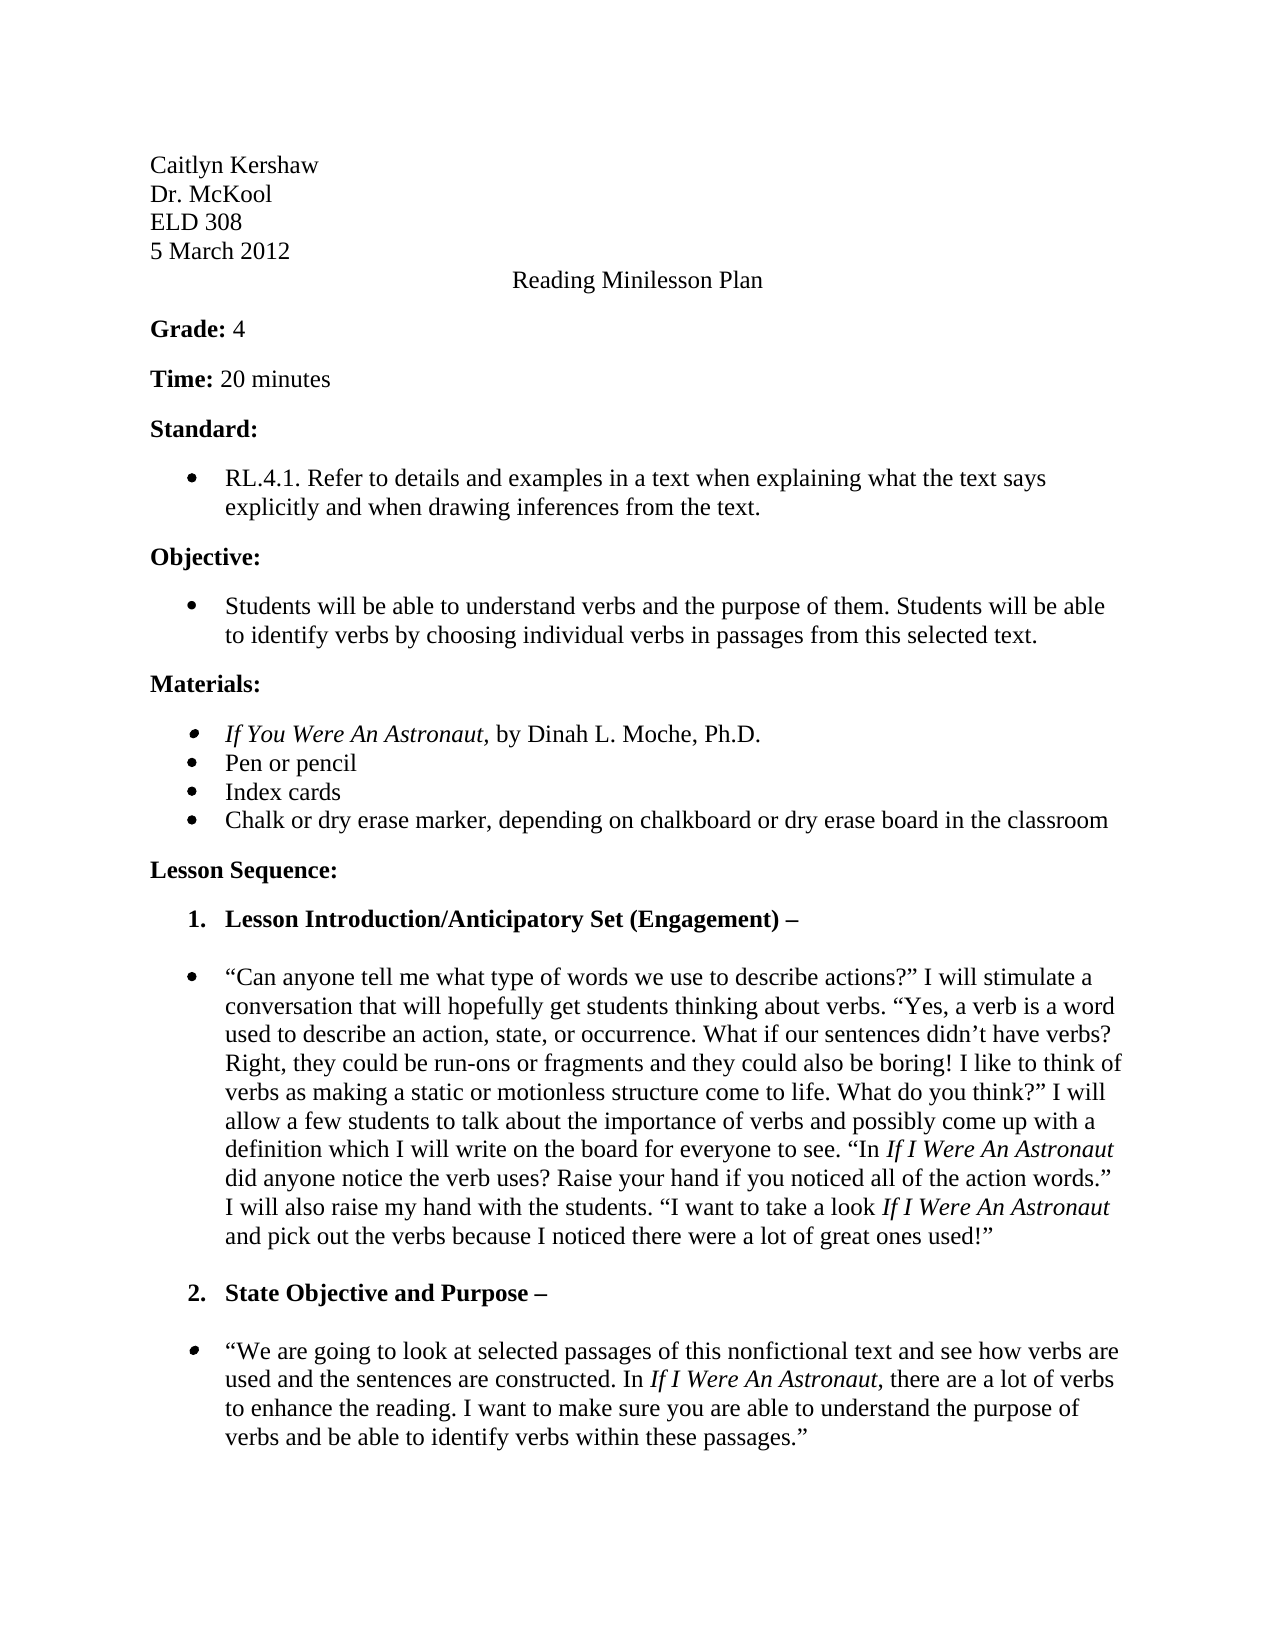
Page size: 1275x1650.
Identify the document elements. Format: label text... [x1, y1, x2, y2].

text Time: 20 minutes [150, 364, 1125, 393]
list “We are going to look at selected passages of this nonfictional text and see how verbs are used and the sentences are constructed. In If I Were An Astronaut, there are a lot of verbs to enhance the reading. I want to make sure you are able to understand the purpose of verbs and be able to identify verbs within these passages.” [187, 1336, 1125, 1451]
text Standard: [150, 414, 1125, 442]
list Chalk or dry erase marker, depending on chalkboard or dry erase board in the classroom [187, 805, 1125, 834]
text 5 March 2012 [150, 236, 1125, 265]
list State Objective and Purpose – [187, 1278, 1125, 1307]
list Pen or pencil [187, 748, 1125, 777]
text Materials: [150, 669, 1125, 698]
list Index cards [187, 777, 1125, 805]
text Dr. McKool [150, 179, 1125, 207]
list If You Were An Astronaut, by Dinah L. Moche, Ph.D. [187, 719, 1125, 748]
text Reading Minilesson Plan [150, 265, 1125, 294]
list RL.4.1. Refer to details and examples in a text when explaining what the text says explicitly and when drawing inferences from the text. [187, 463, 1125, 521]
text ELD 308 [150, 207, 1125, 236]
list Lesson Introduction/Anticipatory Set (Engagement) – [187, 904, 1125, 933]
list Students will be able to understand verbs and the purpose of them. Students will be able to identify verbs by choosing individual verbs in passages from this selected text. [187, 591, 1125, 649]
text Objective: [150, 542, 1125, 570]
text Lesson Sequence: [150, 855, 1125, 884]
list “Can anyone tell me what type of words we use to describe actions?” I will stimulate a conversation that will hopefully get students thinking about verbs. “Yes, a verb is a word used to describe an action, state, or occurrence. What if our sentences didn’t have verbs? Right, they could be run-ons or fragments and they could also be boring! I like to think of verbs as making a static or motionless structure come to life. What do you think?” I will allow a few students to talk about the importance of verbs and possibly come up with a definition which I will write on the board for everyone to see. “In If I Were An Astronaut did anyone notice the verb uses? Raise your hand if you noticed all of the action words.” I will also raise my hand with the students. “I want to take a look If I Were An Astronaut and pick out the verbs because I noticed there were a lot of great ones used!” [187, 962, 1125, 1249]
text Caitlyn Kershaw [150, 150, 1125, 179]
text Grade: 4 [150, 314, 1125, 343]
